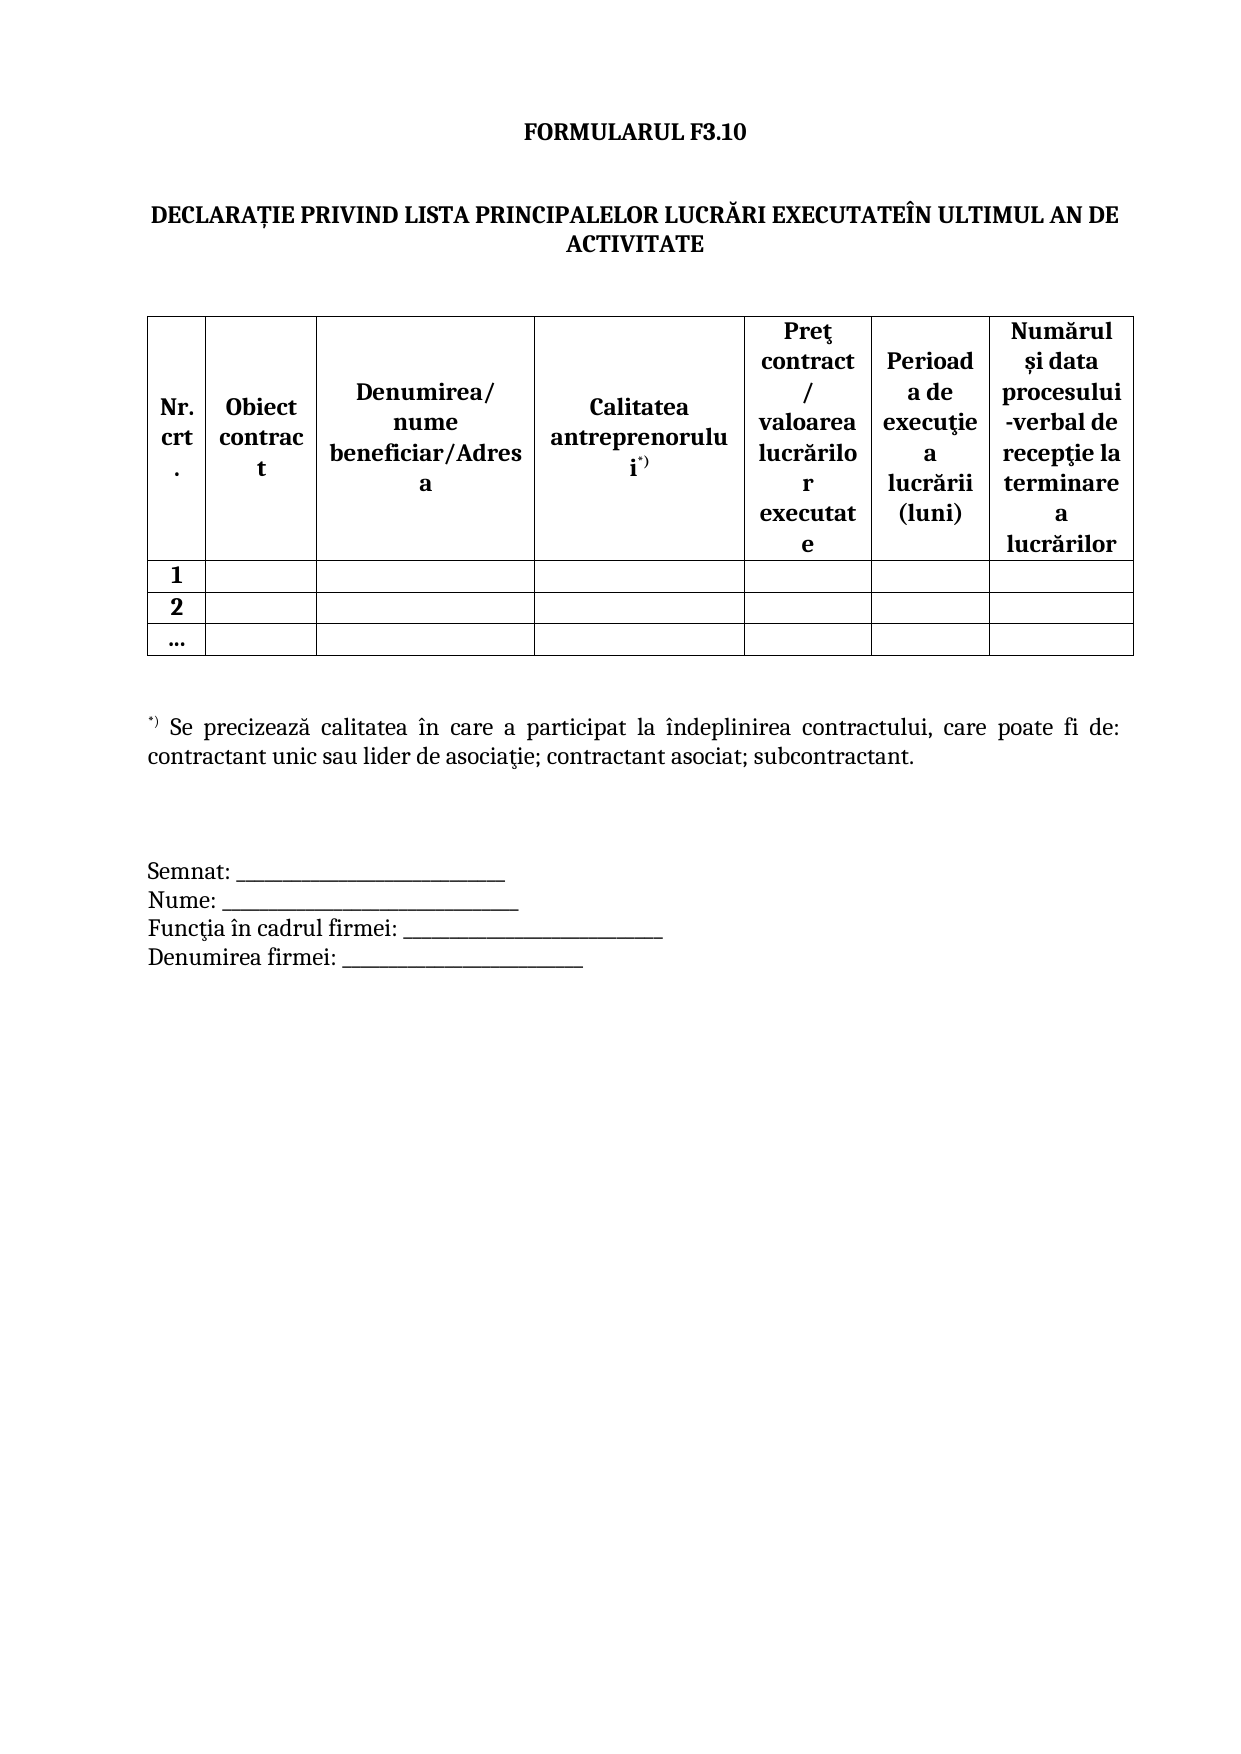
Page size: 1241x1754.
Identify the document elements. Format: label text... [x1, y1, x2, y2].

text FORMULARUL F3.10 [148, 118, 1122, 147]
table_header Perioada de execuţie a lucrării (luni) [872, 317, 989, 560]
table_cell [872, 593, 989, 623]
table_cell [872, 624, 989, 654]
table_header Calitatea antreprenorului*) [535, 317, 744, 560]
table_cell 1 [148, 561, 205, 592]
table_header Preţ contract/ valoarea lucrărilor executate [745, 317, 871, 560]
table_cell [317, 561, 534, 592]
table_header Numărul şi data procesului-verbal de recepţie la terminarea lucrărilor [990, 317, 1133, 560]
table_cell [535, 624, 744, 654]
table_cell [317, 593, 534, 623]
table_header Obiect contract [206, 317, 316, 560]
table_cell [206, 624, 316, 654]
table_cell [535, 593, 744, 623]
table_header Denumirea/nume beneficiar/Adresa [317, 317, 534, 560]
table_cell 2 [148, 593, 205, 623]
table_cell [206, 593, 316, 623]
table_header Nr. crt. [148, 317, 205, 560]
text Semnat: _____________________________ [148, 857, 1122, 886]
table_cell [745, 561, 871, 592]
table_cell [535, 561, 744, 592]
text Funcţia în cadrul firmei: ____________________________ [148, 914, 1122, 943]
table_cell [990, 561, 1133, 592]
table_cell [317, 624, 534, 654]
table_cell [990, 593, 1133, 623]
table_cell [990, 624, 1133, 654]
table_cell [745, 624, 871, 654]
table_cell [745, 593, 871, 623]
table_cell [206, 561, 316, 592]
table_cell [872, 561, 989, 592]
text Denumirea firmei: __________________________ [148, 943, 1122, 972]
text *) Se precizează calitatea în care a participat la îndeplinirea contractului, care poate fi de: contractant unic sau lider de asociaţie; contractant asociat; subcontractant. [148, 713, 1122, 771]
table_cell ... [148, 624, 205, 654]
text Nume: ________________________________ [148, 886, 1122, 914]
text DECLARAȚIE PRIVIND LISTA PRINCIPALELOR LUCRĂRI EXECUTATEÎN ULTIMUL AN DE ACTIVITATE [148, 201, 1122, 258]
